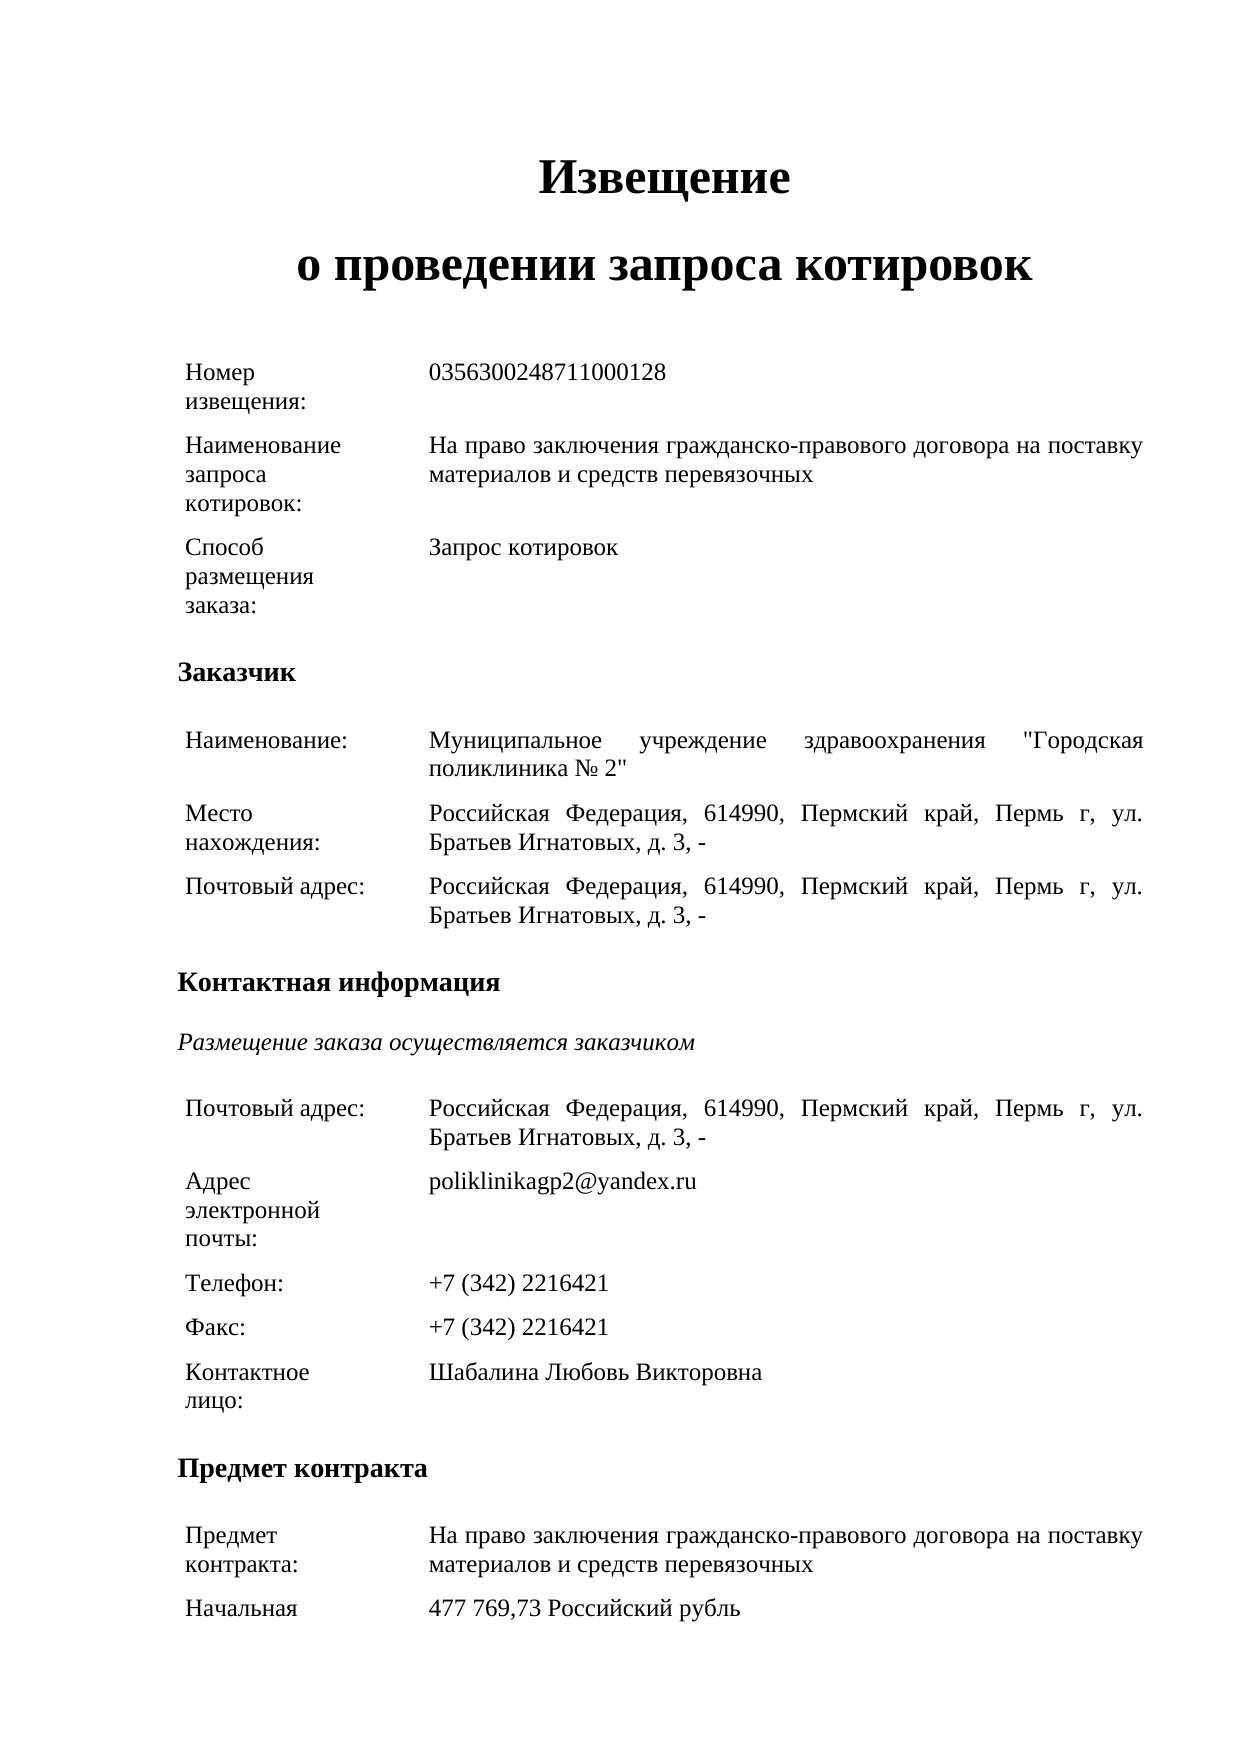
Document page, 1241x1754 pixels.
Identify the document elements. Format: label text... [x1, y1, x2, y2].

table_header Почтовый адрес: [177, 1085, 421, 1158]
table_header Российская Федерация, 614990, Пермский край, Пермь г, ул. Братьев Игнатовых, д. 3, - [421, 1085, 1152, 1158]
table_cell Наименование запроса котировок: [177, 423, 421, 524]
table_cell Почтовый адрес: [177, 863, 421, 936]
table_cell Адрес электронной почты: [177, 1158, 421, 1260]
table_header Номер извещения: [177, 349, 421, 422]
table_cell Запрос котировок [421, 524, 1152, 626]
table_header Предмет контракта: [177, 1513, 421, 1586]
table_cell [177, 1586, 421, 1630]
table_cell Телефон: [177, 1260, 421, 1304]
table_cell poliklinikagp2@yandex.ru [421, 1158, 1152, 1260]
table_cell Российская Федерация, 614990, Пермский край, Пермь г, ул. Братьев Игнатовых, д. 3, - [421, 790, 1152, 863]
table_header 0356300248711000128 [421, 349, 1152, 422]
text Размещение заказа осуществляется заказчиком [177, 1027, 1152, 1056]
table_header Муниципальное учреждение здравоохранения "Городская поликлиника № 2" [421, 717, 1152, 790]
table_cell На право заключения гражданско-правового договора на поставку материалов и средств перевязочных [421, 423, 1152, 524]
table_header Наименование: [177, 717, 421, 790]
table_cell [421, 1586, 1152, 1630]
table_header На право заключения гражданско-правового договора на поставку материалов и средств перевязочных [421, 1513, 1152, 1586]
table_cell +7 (342) 2216421 [421, 1304, 1152, 1349]
text Заказчик [177, 655, 1152, 688]
table_cell Способ размещения заказа: [177, 524, 421, 626]
table_cell +7 (342) 2216421 [421, 1260, 1152, 1304]
table_cell Факс: [177, 1304, 421, 1349]
table_cell Место нахождения: [177, 790, 421, 863]
table_cell Контактное лицо: [177, 1349, 421, 1422]
text Извещение [177, 147, 1152, 205]
text о проведении запроса котировок [177, 234, 1152, 291]
text Контактная информация [177, 966, 1152, 998]
table_cell Российская Федерация, 614990, Пермский край, Пермь г, ул. Братьев Игнатовых, д. 3, - [421, 863, 1152, 936]
table_cell Шабалина Любовь Викторовна [421, 1349, 1152, 1422]
text Предмет контракта [177, 1451, 1152, 1483]
